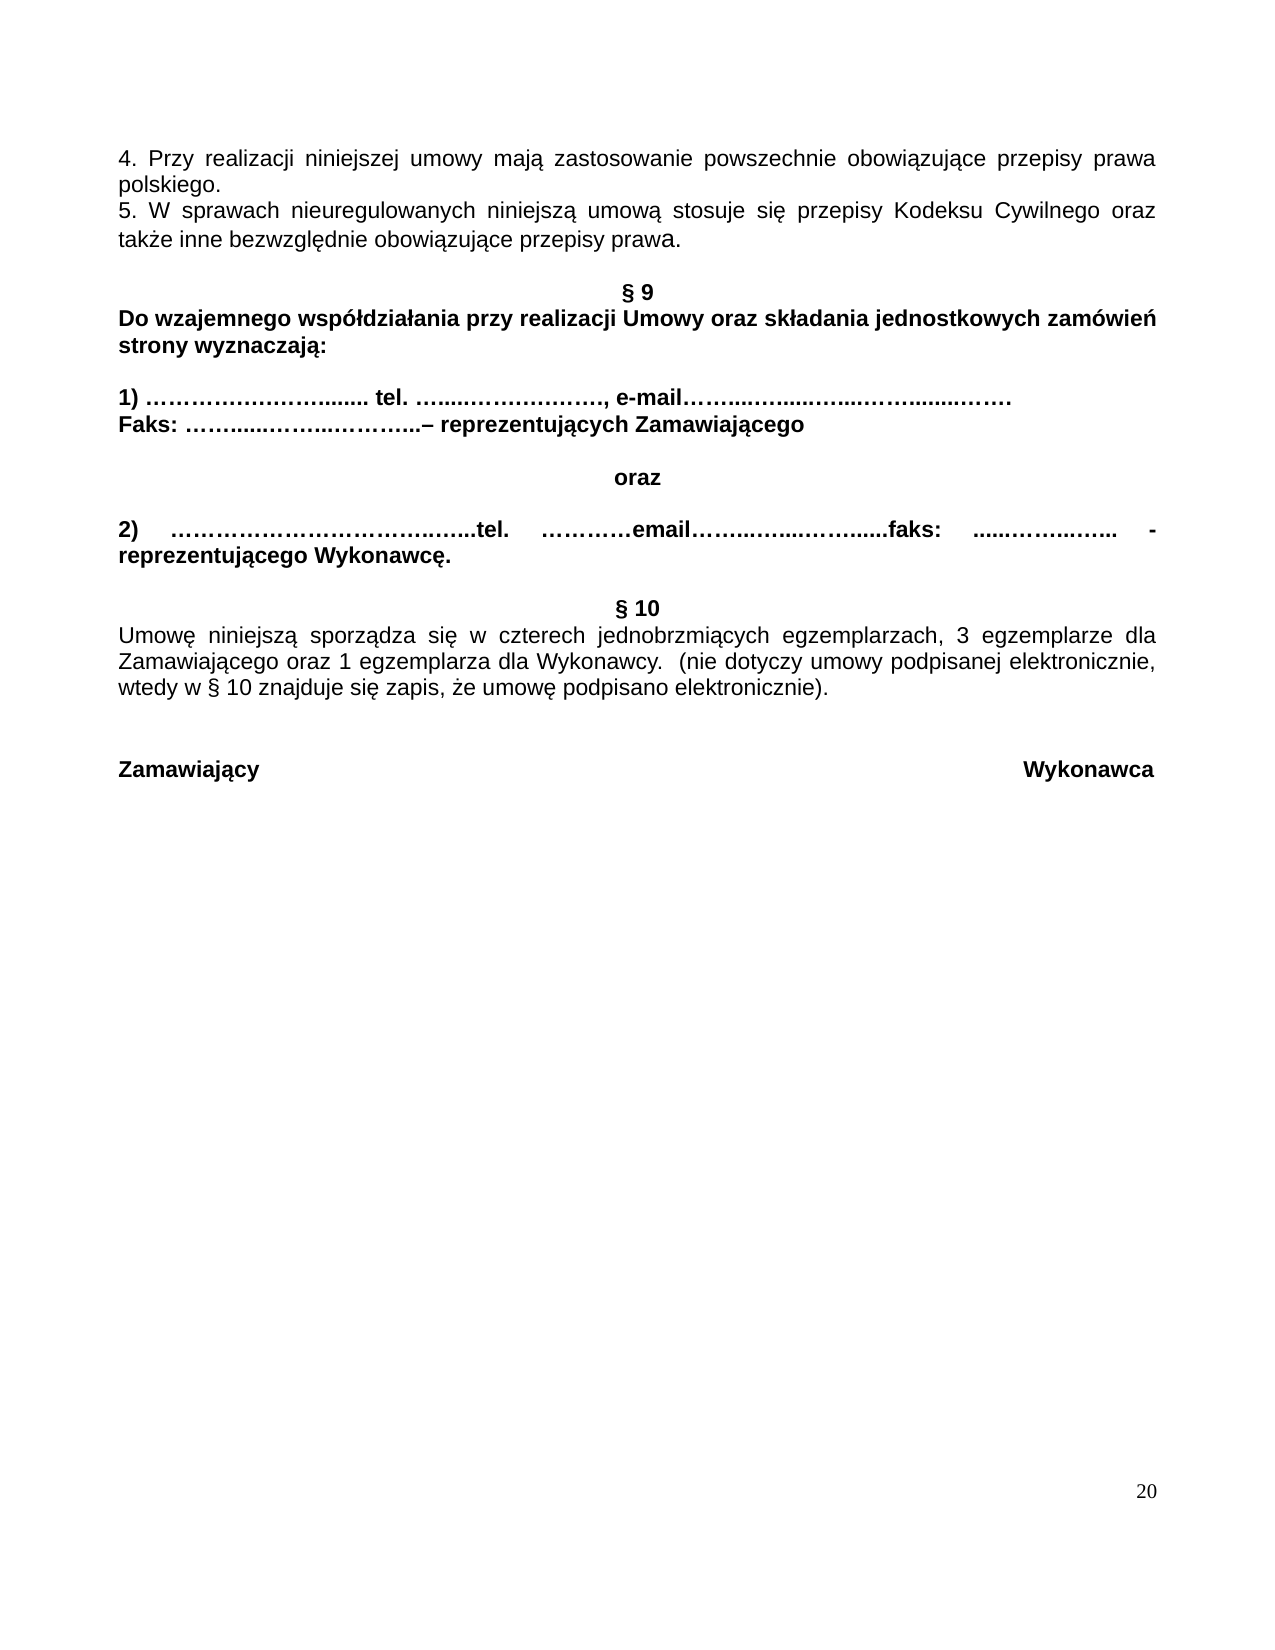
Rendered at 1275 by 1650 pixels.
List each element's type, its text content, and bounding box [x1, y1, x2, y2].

text 4. Przy realizacji niniejszej umowy mają zastosowanie powszechnie obowiązujące przepisy prawa polskiego. [118, 145, 1157, 197]
text 1) ………….….……........ tel. ….....…….….……., e-mail……....…......…....……........……. [118, 384, 1157, 411]
text oraz [118, 463, 1157, 490]
text Umowę niniejszą sporządza się w czterech jednobrzmiących egzemplarzach, 3 egzemplarze dla Zamawiającego oraz 1 egzemplarza dla Wykonawcy. (nie dotyczy umowy podpisanej elektronicznie, wtedy w § 10 znajduje się zapis, że umowę podpisano elektronicznie). [118, 622, 1157, 701]
text § 9 [118, 279, 1157, 305]
text Faks: ……......……...………...– reprezentujących Zamawiającego [118, 411, 1157, 437]
text Zamawiający Wykonawca [118, 756, 1157, 808]
text § 10 [118, 595, 1157, 622]
text 5. W sprawach nieuregulowanych niniejszą umową stosuje się przepisy Kodeksu Cywilnego oraz także inne bezwzględnie obowiązujące przepisy prawa. [118, 197, 1157, 253]
text Do wzajemnego współdziałania przy realizacji Umowy oraz składania jednostkowych zamówień strony wyznaczają: [118, 305, 1157, 358]
text 2) ……………………………..…...tel. …………email……...…....……......faks: ......……...…... - reprezentującego Wykonawcę. [118, 516, 1157, 569]
